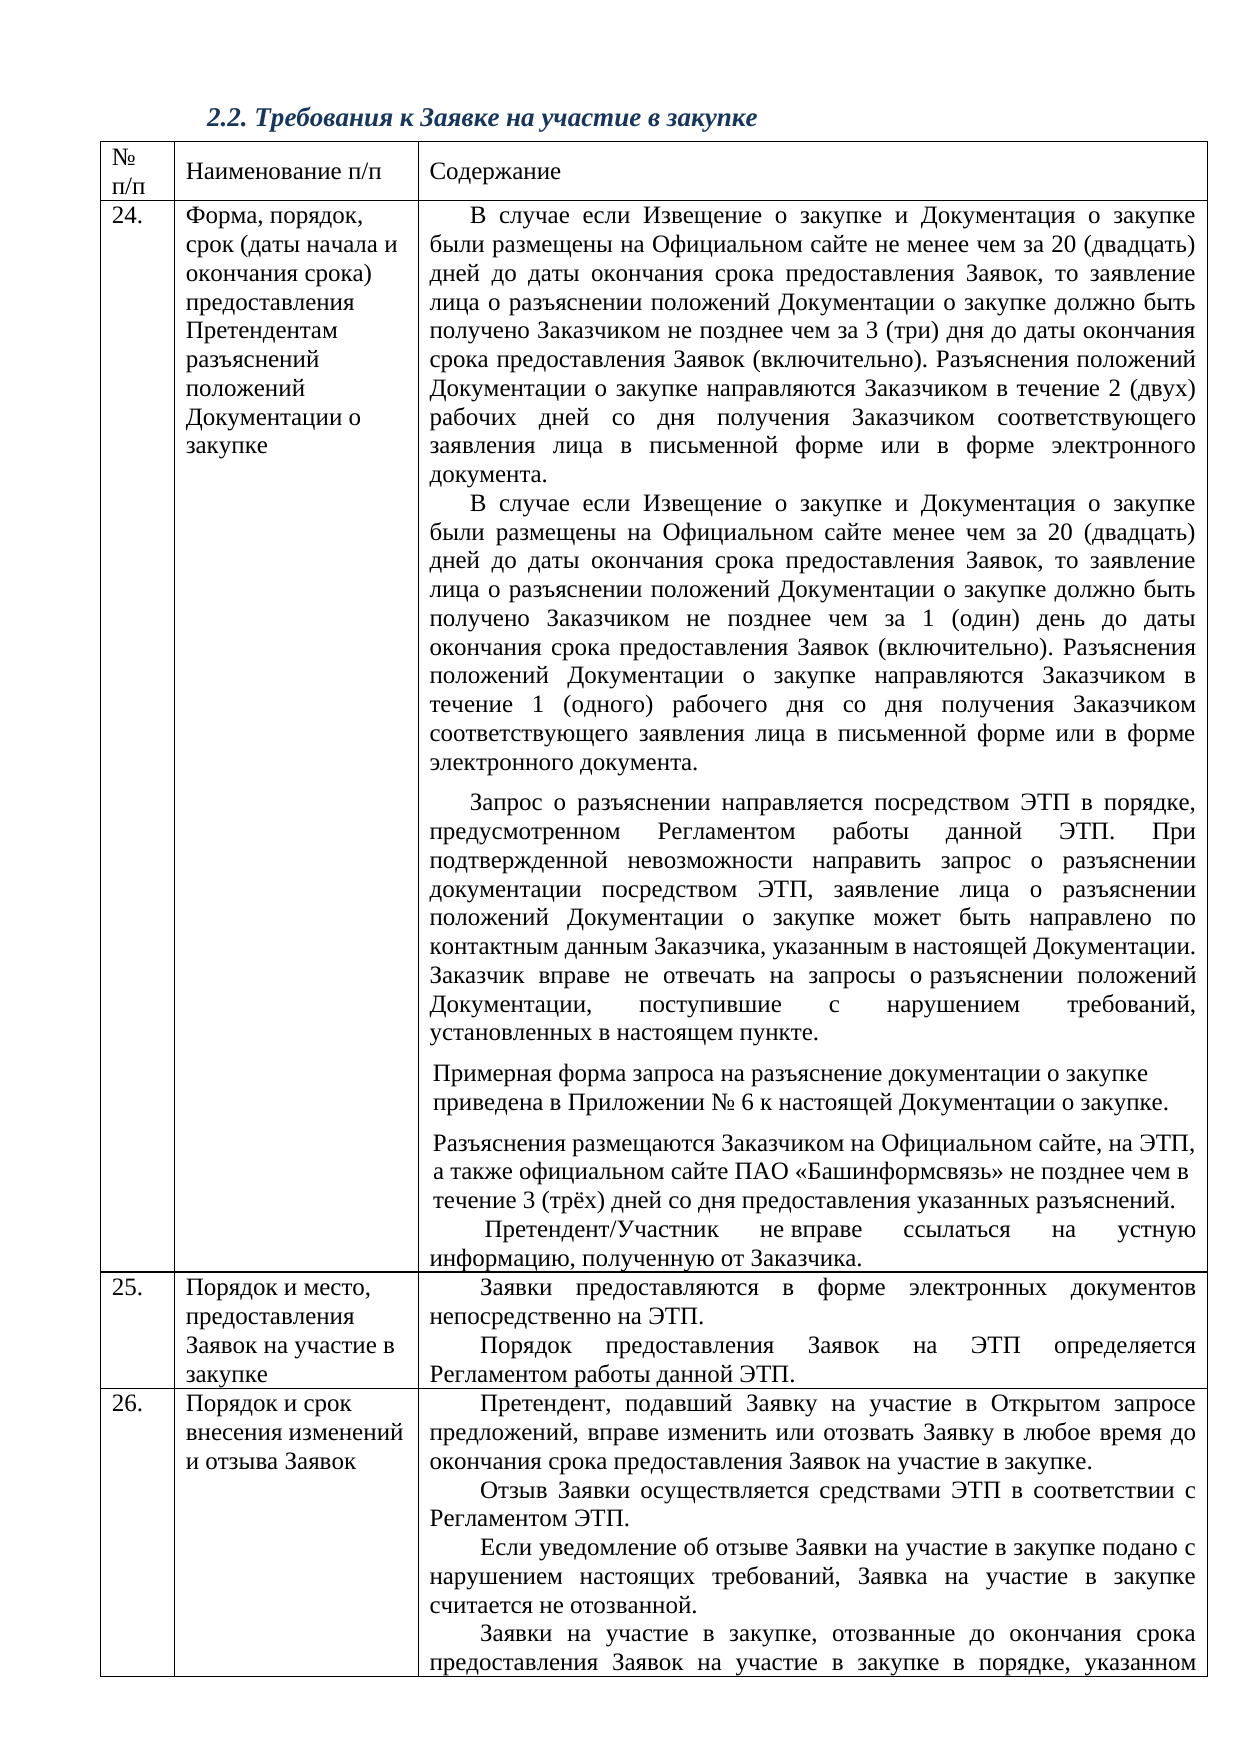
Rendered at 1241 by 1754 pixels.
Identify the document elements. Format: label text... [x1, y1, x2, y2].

subtitle 2.2. Требования к Заявке на участие в закупке [207, 101, 1181, 132]
table_cell [101, 1389, 174, 1676]
table_cell Порядок и место, предоставления Заявок на участие в закупке [175, 1273, 418, 1387]
table_header Содержание [419, 142, 1207, 199]
table_cell [101, 1273, 174, 1387]
table_header № п/п [101, 142, 174, 199]
table_cell В случае если Извещение о закупке и Документация о закупке были размещены на Официальном сайте не менее чем за 20 (двадцать) дней до даты окончания срока предоставления Заявок, то заявление лица о разъяснении положений Документации о закупке должно быть получено Заказчиком не позднее чем за 3 (три) дня до даты окончания срока предоставления Заявок (включительно). Разъяснения положений Документации о закупке направляются Заказчиком в течение 2 (двух) рабочих дней со дня получения Заказчиком соответствующего заявления лица в письменной форме или в форме электронного документа. В случае если Извещение о закупке и Документация о закупке были размещены на Официальном сайте менее чем за 20 (двадцать) дней до даты окончания срока предоставления Заявок, то заявление лица о разъяснении положений Документации о закупке должно быть получено Заказчиком не позднее чем за 1 (один) день до даты окончания срока предоставления Заявок (включительно). Разъяснения положений Документации о закупке направляются Заказчиком в течение 1 (одного) рабочего дня со дня получения Заказчиком соответствующего заявления лица в письменной форме или в форме электронного документа. Запрос о разъяснении направляется посредством ЭТП в порядке, предусмотренном Регламентом работы данной ЭТП. При подтвержденной невозможности направить запрос о разъяснении документации посредством ЭТП, заявление лица о разъяснении положений Документации о закупке может быть направлено по контактным данным Заказчика, указанным в настоящей Документации. Заказчик вправе не отвечать на запросы о разъяснении положений Документации, поступившие с нарушением требований, установленных в настоящем пункте. Примерная форма запроса на разъяснение документации о закупке приведена в Приложении № 6 к настоящей Документации о закупке. Разъяснения размещаются Заказчиком на Официальном сайте, на ЭТП, а также официальном сайте ПАО «Башинформсвязь» не позднее чем в течение 3 (трёх) дней со дня предоставления указанных разъяснений. Претендент/Участник не вправе ссылаться на устную информацию, полученную от Заказчика. [419, 201, 1207, 1271]
table_cell [101, 201, 174, 1271]
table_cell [175, 1389, 418, 1676]
table_header Наименование п/п [175, 142, 418, 199]
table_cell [419, 1389, 1207, 1676]
table_cell Форма, порядок, срок (даты начала и окончания срока) предоставления Претендентам разъяснений положений Документации о закупке [175, 201, 418, 1271]
table_cell Заявки предоставляются в форме электронных документов непосредственно на ЭТП. Порядок предоставления Заявок на ЭТП определяется Регламентом работы данной ЭТП. [419, 1273, 1207, 1387]
